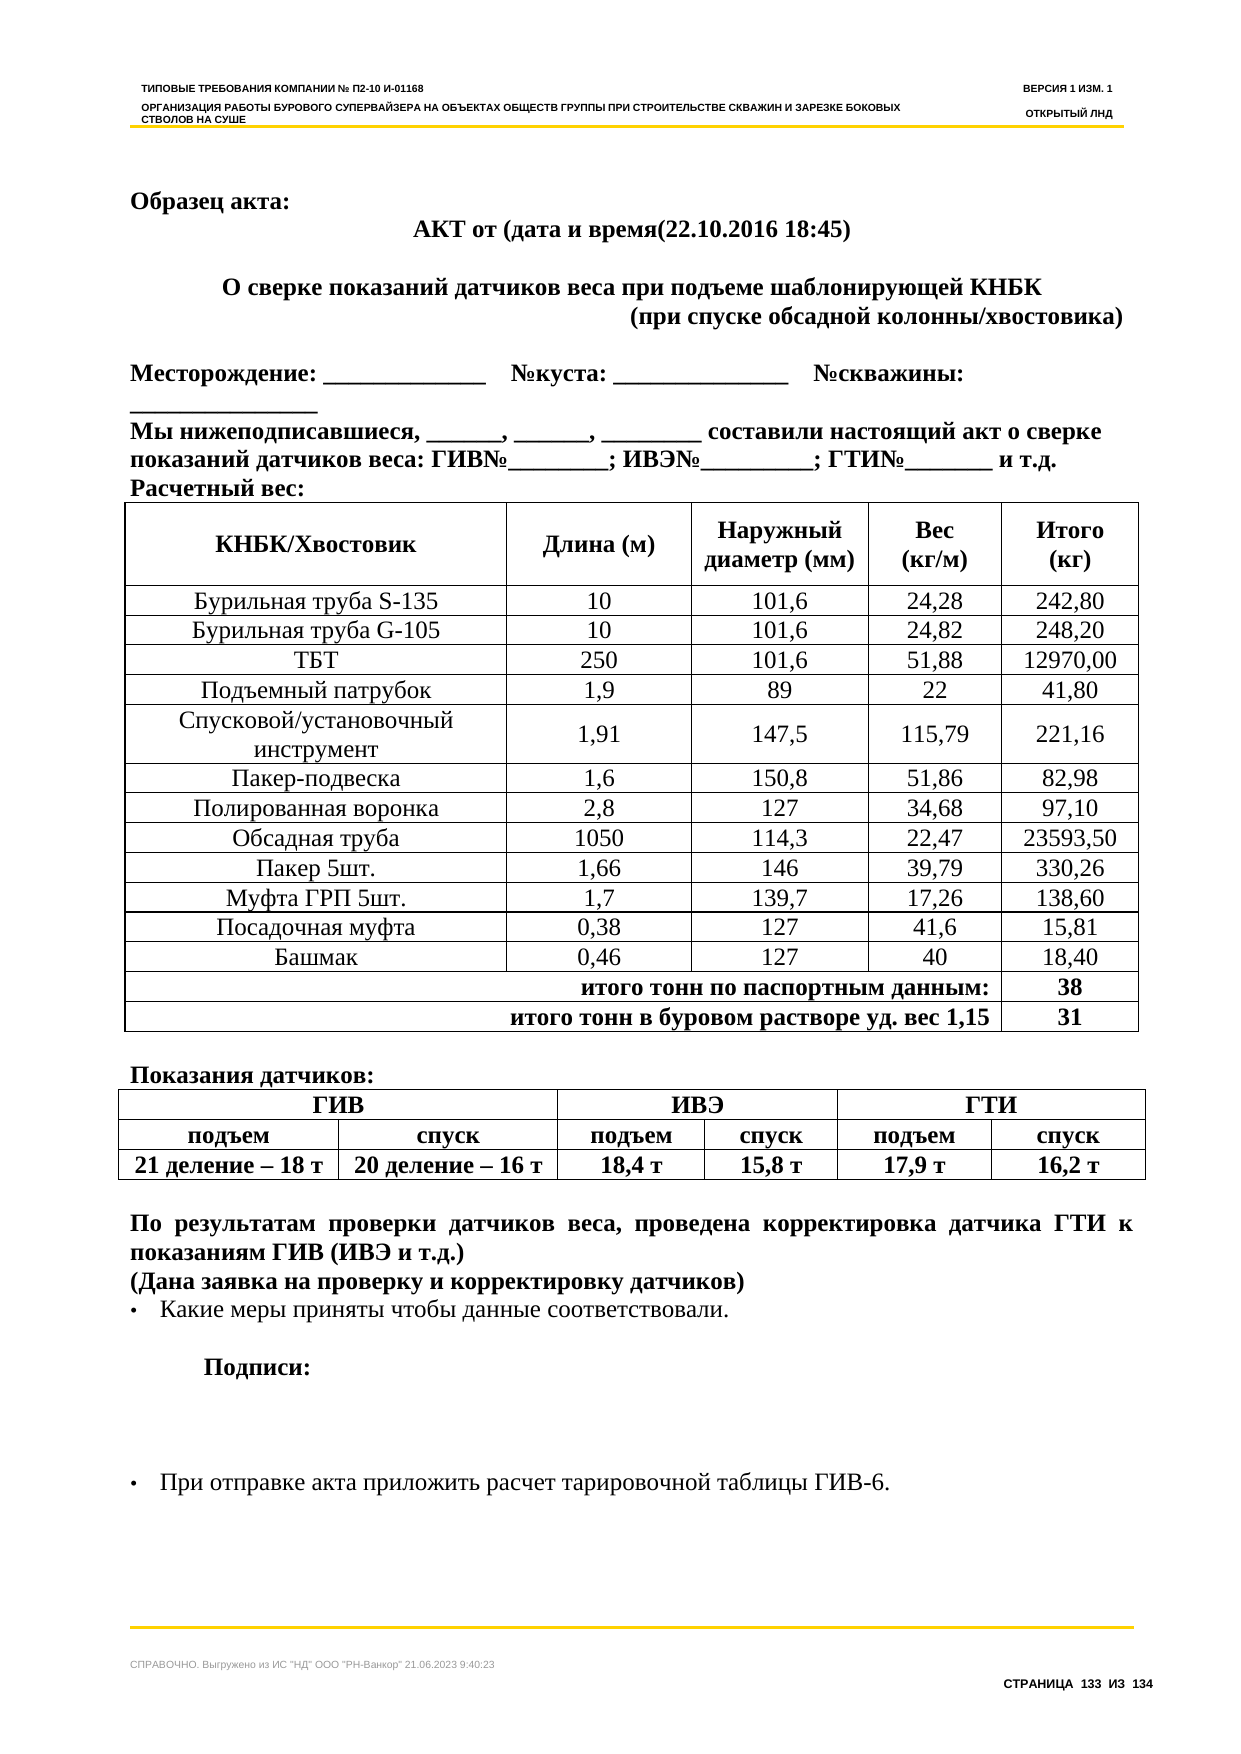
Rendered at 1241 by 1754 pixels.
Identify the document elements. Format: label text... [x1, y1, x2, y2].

text О сверке показаний датчиков веса при подъеме шаблонирующей КНБК [130, 272, 1134, 301]
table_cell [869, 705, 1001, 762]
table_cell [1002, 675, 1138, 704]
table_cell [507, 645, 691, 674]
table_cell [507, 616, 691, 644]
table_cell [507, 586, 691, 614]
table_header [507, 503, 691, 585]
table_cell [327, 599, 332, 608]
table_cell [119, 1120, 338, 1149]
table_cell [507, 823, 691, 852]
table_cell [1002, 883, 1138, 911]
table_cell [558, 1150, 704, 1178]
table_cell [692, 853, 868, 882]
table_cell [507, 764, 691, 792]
list Какие меры приняты чтобы данные соответствовали. [130, 1294, 1134, 1323]
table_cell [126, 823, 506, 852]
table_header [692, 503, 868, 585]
text Показания датчиков: [130, 1060, 1134, 1089]
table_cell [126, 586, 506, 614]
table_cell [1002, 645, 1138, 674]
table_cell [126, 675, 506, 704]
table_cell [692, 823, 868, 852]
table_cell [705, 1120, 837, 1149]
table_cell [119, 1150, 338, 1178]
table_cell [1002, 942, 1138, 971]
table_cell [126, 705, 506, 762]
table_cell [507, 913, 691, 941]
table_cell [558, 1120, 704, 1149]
text Образец акта: [130, 186, 1134, 214]
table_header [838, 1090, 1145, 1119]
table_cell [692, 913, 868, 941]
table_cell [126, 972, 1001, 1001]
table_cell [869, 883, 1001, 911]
text Месторождение: _____________ №куста: ______________ №скважины: _______________ [130, 358, 1134, 416]
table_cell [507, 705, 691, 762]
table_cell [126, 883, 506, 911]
text АКТ от (дата и время(22.10.2016 18:45) [130, 214, 1134, 243]
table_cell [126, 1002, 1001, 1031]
list Подписи: [204, 1352, 1134, 1381]
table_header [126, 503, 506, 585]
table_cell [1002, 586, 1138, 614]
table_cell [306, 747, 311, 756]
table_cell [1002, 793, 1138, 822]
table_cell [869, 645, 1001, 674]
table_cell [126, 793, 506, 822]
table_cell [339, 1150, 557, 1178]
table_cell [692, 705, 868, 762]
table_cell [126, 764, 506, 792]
list При отправке акта приложить расчет тарировочной таблицы ГИВ-6. [130, 1467, 1134, 1496]
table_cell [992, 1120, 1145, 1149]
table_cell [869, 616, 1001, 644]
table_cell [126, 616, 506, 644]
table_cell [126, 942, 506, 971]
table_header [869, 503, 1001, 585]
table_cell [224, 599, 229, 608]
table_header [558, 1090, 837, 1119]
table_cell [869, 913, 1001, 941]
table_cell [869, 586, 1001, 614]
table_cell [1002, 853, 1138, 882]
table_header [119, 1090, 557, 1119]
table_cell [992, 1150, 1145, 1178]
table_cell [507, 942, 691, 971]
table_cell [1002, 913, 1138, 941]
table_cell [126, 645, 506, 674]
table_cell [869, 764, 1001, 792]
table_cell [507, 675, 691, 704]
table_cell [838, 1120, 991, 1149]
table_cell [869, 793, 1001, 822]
text По результатам проверки датчиков веса, проведена корректировка датчика ГТИ к показаниям ГИВ (ИВЭ и т.д.) [130, 1208, 1134, 1266]
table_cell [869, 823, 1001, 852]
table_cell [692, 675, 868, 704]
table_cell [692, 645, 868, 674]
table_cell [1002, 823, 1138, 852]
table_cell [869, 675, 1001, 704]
text Расчетный вес: [130, 473, 1134, 502]
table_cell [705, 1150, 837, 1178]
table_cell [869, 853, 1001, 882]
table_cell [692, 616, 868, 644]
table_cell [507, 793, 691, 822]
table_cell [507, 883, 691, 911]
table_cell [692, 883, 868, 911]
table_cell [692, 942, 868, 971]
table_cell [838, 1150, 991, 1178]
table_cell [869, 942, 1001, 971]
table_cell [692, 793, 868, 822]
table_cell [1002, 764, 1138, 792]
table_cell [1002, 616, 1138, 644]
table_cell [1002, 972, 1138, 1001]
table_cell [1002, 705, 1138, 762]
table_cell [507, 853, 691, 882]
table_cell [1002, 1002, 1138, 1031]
text (Дана заявка на проверку и корректировку датчиков) [130, 1266, 1134, 1294]
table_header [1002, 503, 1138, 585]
text Мы нижеподписавшиеся, ______, ______, ________ составили настоящий акт о сверке показаний датчиков веса: ГИВ№________; ИВЭ№_________; ГТИ№_______ и т.д. [130, 416, 1134, 473]
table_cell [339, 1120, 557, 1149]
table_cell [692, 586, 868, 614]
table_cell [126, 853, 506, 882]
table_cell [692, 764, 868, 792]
text (при спуске обсадной колонны/хвостовика) [130, 301, 1134, 329]
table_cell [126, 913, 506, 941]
